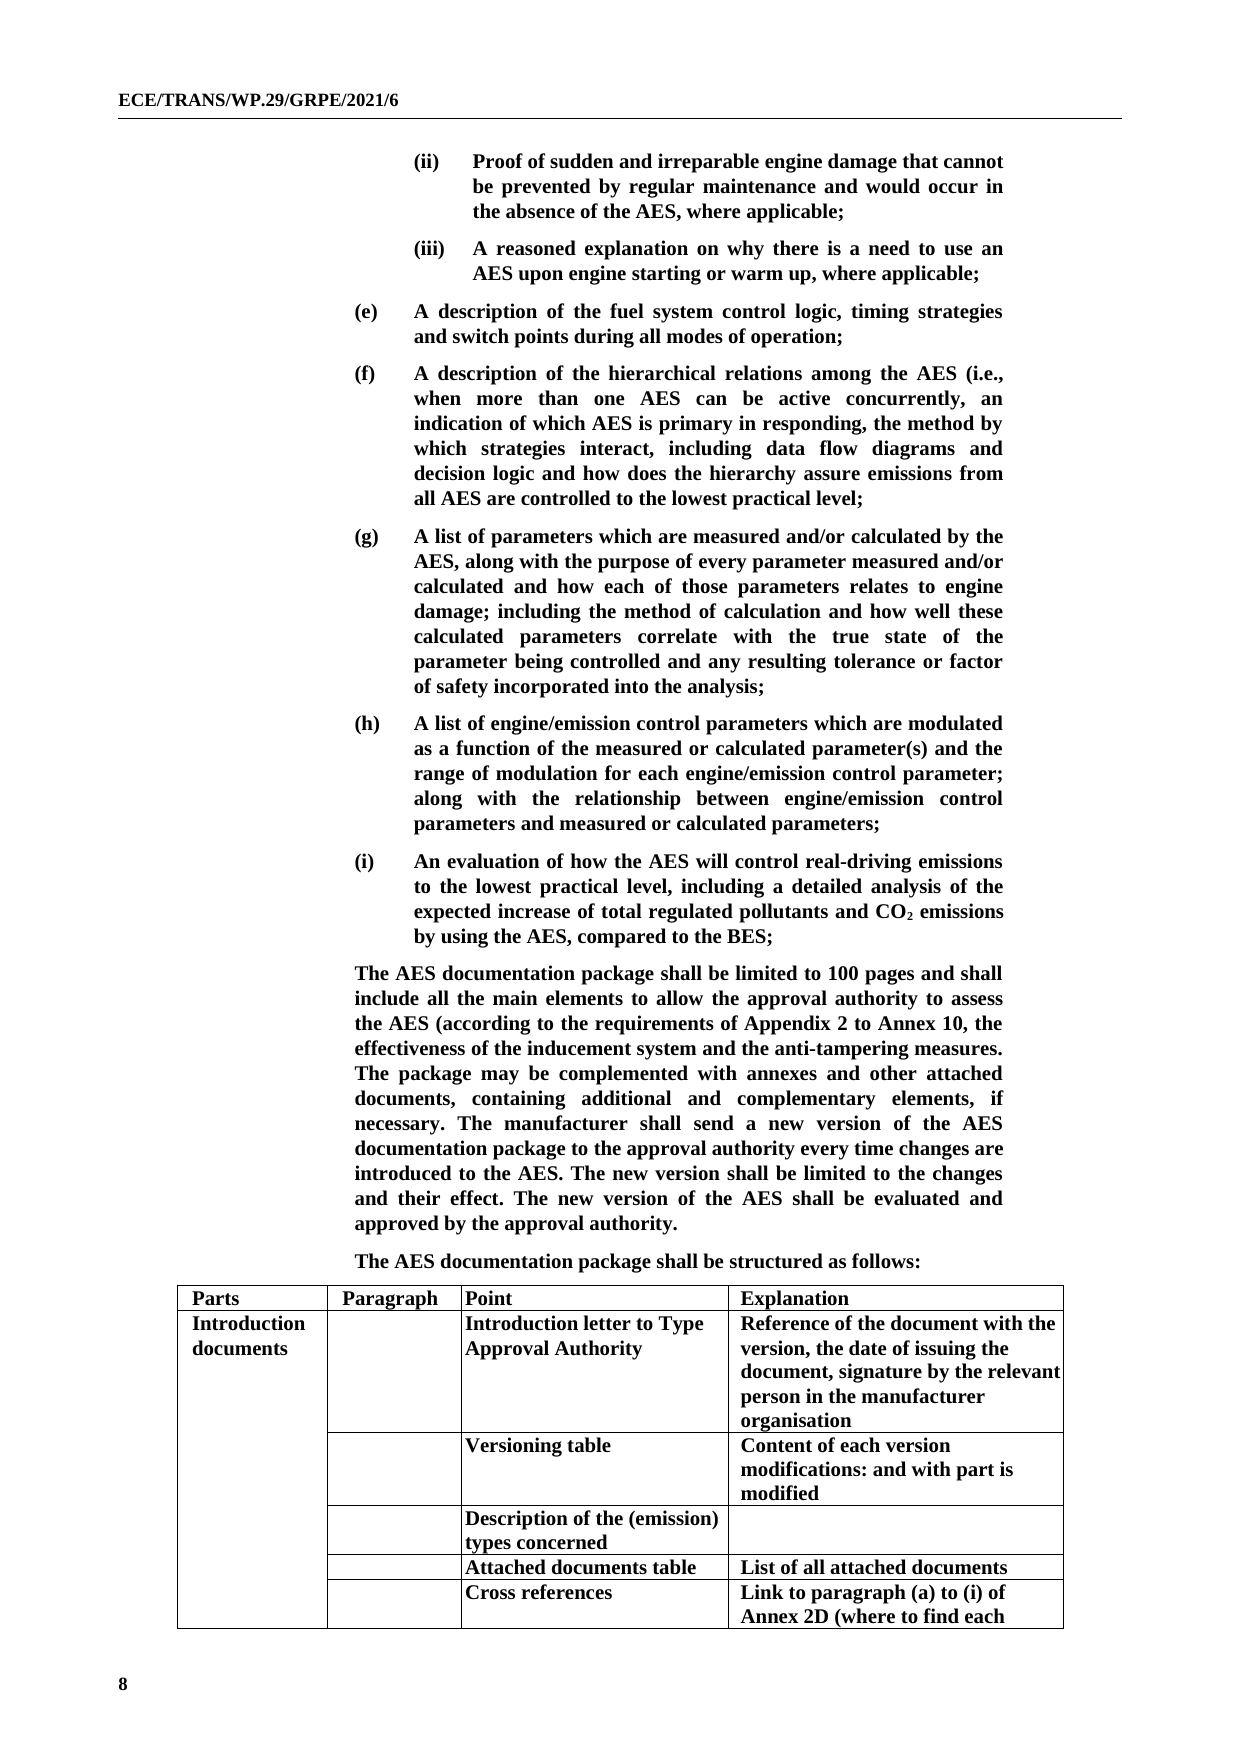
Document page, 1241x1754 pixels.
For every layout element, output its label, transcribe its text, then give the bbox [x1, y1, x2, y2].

table_cell Content of each version modifications: and with part is modified [729, 1433, 1063, 1505]
table_cell [729, 1506, 1063, 1554]
table_cell Introduction letter to Type Approval Authority [462, 1311, 728, 1432]
table_cell Introduction documents [178, 1311, 327, 1628]
table_cell Reference of the document with the version, the date of issuing the document, signature by the relevant person in the manufacturer organisation [729, 1311, 1063, 1432]
table_cell [328, 1506, 461, 1554]
text (ii) Proof of sudden and irreparable engine damage that cannot be prevented by regular maintenance and would occur in the absence of the AES, where applicable; [413, 148, 1004, 223]
table_cell Description of the (emission) types concerned [462, 1506, 728, 1554]
table_cell Attached documents table [462, 1555, 728, 1579]
table_header Parts [178, 1286, 327, 1310]
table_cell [729, 1580, 1063, 1628]
table_cell Cross references [462, 1580, 728, 1628]
text The AES documentation package shall be structured as follows: [354, 1248, 1004, 1273]
table_cell [328, 1433, 461, 1505]
text The AES documentation package shall be limited to 100 pages and shall include all the main elements to allow the approval authority to assess the AES (according to the requirements of Appendix 2 to Annex 10, the effectiveness of the inducement system and the anti-tampering measures. The package may be complemented with annexes and other attached documents, containing additional and complementary elements, if necessary. The manufacturer shall send a new version of the AES documentation package to the approval authority every time changes are introduced to the AES. The new version shall be limited to the changes and their effect. The new version of the AES shall be evaluated and approved by the approval authority. [354, 960, 1004, 1235]
table_cell List of all attached documents [729, 1555, 1063, 1579]
text (i) An evaluation of how the AES will control real-driving emissions to the lowest practical level, including a detailed analysis of the expected increase of total regulated pollutants and CO2 emissions by using the AES, compared to the BES; [354, 848, 1004, 948]
text (iii) A reasoned explanation on why there is a need to use an AES upon engine starting or warm up, where applicable; [413, 235, 1004, 285]
table_header Explanation [729, 1286, 1063, 1310]
text (f) A description of the hierarchical relations among the AES (i.e., when more than one AES can be active concurrently, an indication of which AES is primary in responding, the method by which strategies interact, including data flow diagrams and decision logic and how does the hierarchy assure emissions from all AES are controlled to the lowest practical level; [354, 360, 1004, 510]
table_header Point [462, 1286, 728, 1310]
table_cell Versioning table [462, 1433, 728, 1505]
table_cell [328, 1311, 461, 1432]
table_cell [328, 1580, 461, 1628]
table_header Paragraph [328, 1286, 461, 1310]
text (h) A list of engine/emission control parameters which are modulated as a function of the measured or calculated parameter(s) and the range of modulation for each engine/emission control parameter; along with the relationship between engine/emission control parameters and measured or calculated parameters; [354, 710, 1004, 835]
text (g) A list of parameters which are measured and/or calculated by the AES, along with the purpose of every parameter measured and/or calculated and how each of those parameters relates to engine damage; including the method of calculation and how well these calculated parameters correlate with the true state of the parameter being controlled and any resulting tolerance or factor of safety incorporated into the analysis; [354, 523, 1004, 698]
table_cell [328, 1555, 461, 1579]
text (e) A description of the fuel system control logic, timing strategies and switch points during all modes of operation; [354, 298, 1004, 348]
